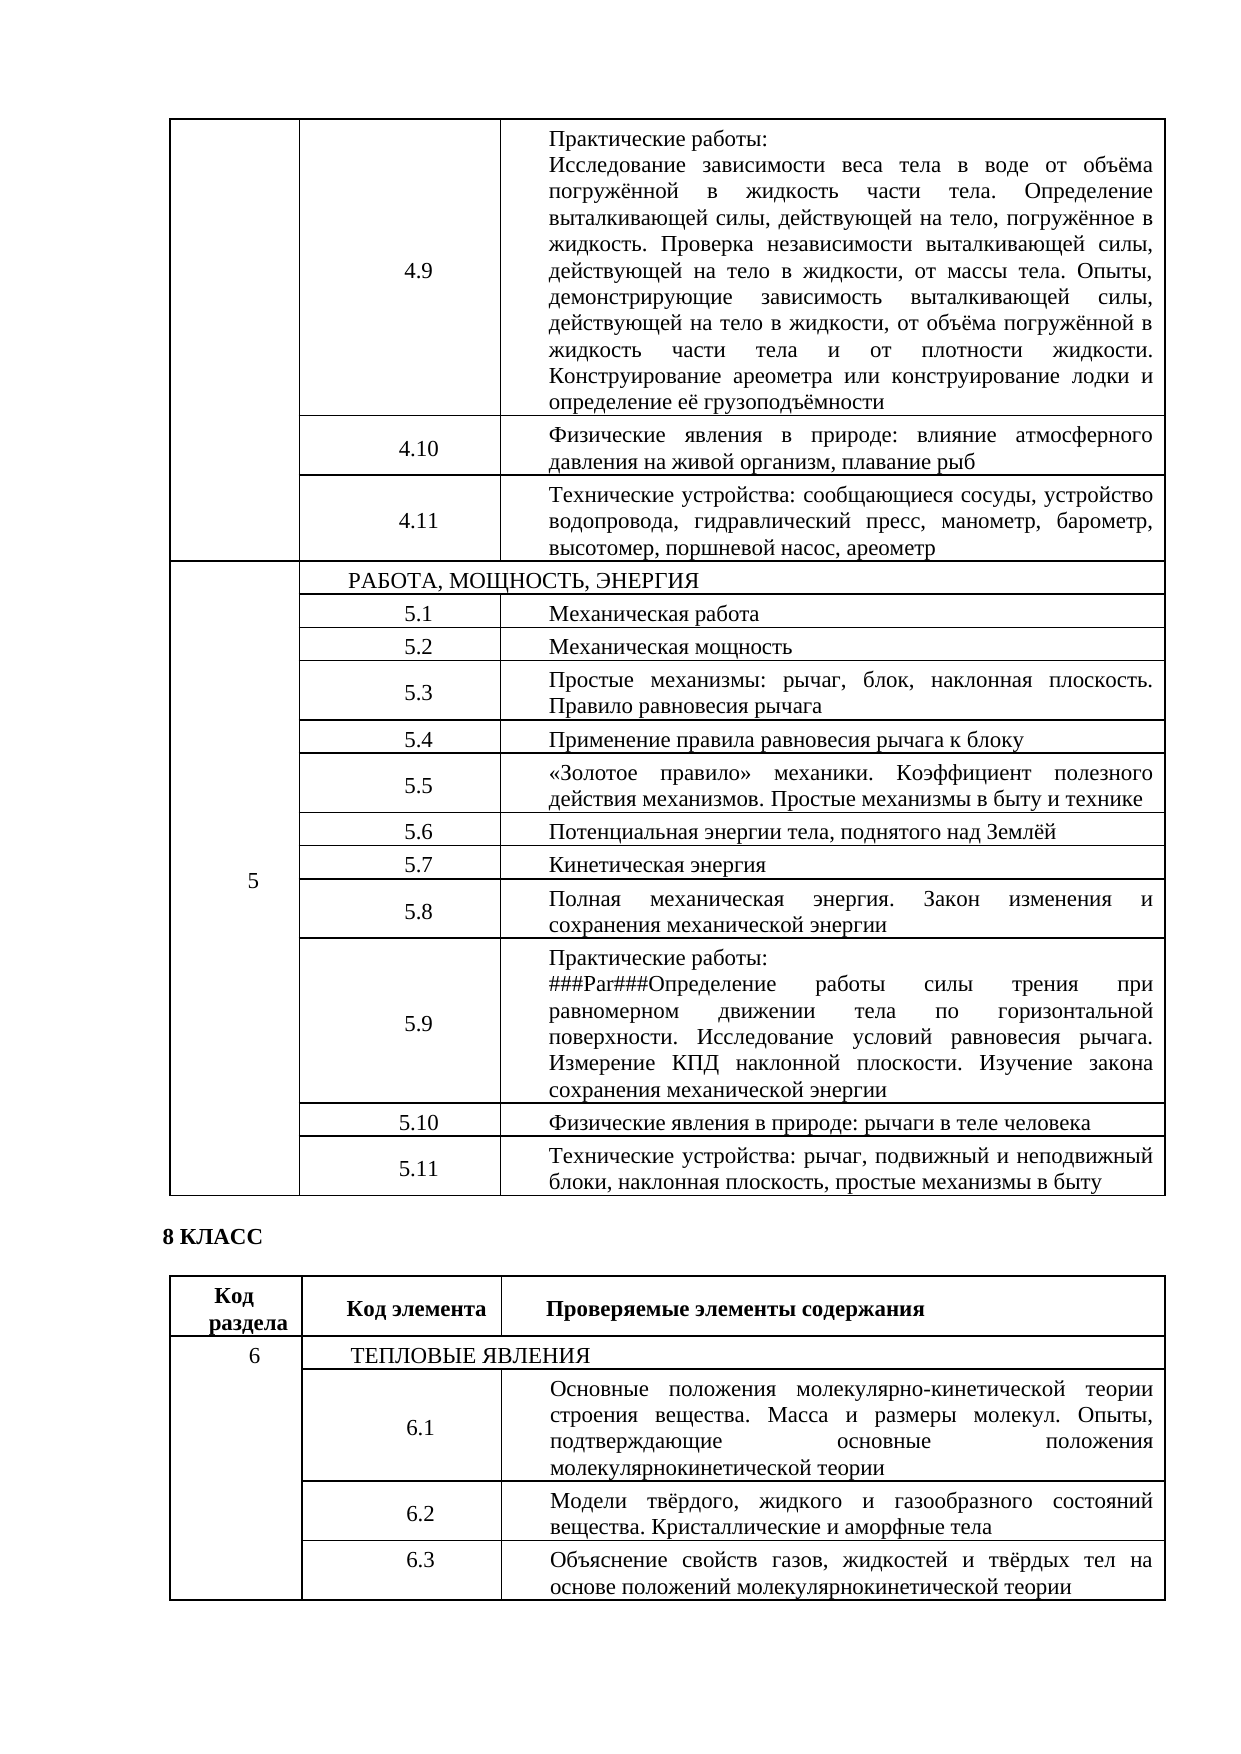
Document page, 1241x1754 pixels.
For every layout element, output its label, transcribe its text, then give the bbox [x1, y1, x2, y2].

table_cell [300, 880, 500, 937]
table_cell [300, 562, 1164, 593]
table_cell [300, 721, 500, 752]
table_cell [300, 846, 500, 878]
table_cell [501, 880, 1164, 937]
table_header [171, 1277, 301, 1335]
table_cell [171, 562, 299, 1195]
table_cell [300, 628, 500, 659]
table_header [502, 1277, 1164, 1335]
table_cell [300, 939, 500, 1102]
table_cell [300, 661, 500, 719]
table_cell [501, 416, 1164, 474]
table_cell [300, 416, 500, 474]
text 8 КЛАСС [162, 1223, 1090, 1249]
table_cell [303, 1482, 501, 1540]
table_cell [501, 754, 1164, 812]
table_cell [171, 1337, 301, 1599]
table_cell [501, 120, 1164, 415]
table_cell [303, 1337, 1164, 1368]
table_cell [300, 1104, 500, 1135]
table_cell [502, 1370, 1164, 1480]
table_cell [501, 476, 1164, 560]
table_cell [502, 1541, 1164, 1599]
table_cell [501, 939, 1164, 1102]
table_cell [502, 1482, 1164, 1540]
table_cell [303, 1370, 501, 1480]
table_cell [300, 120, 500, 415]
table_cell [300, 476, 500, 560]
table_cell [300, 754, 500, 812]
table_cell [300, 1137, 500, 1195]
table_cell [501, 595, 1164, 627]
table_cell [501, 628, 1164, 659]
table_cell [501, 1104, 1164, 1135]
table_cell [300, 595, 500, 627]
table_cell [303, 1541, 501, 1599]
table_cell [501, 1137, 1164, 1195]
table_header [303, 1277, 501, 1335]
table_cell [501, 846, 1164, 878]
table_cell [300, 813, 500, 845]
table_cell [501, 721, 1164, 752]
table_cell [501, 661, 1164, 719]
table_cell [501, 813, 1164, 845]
